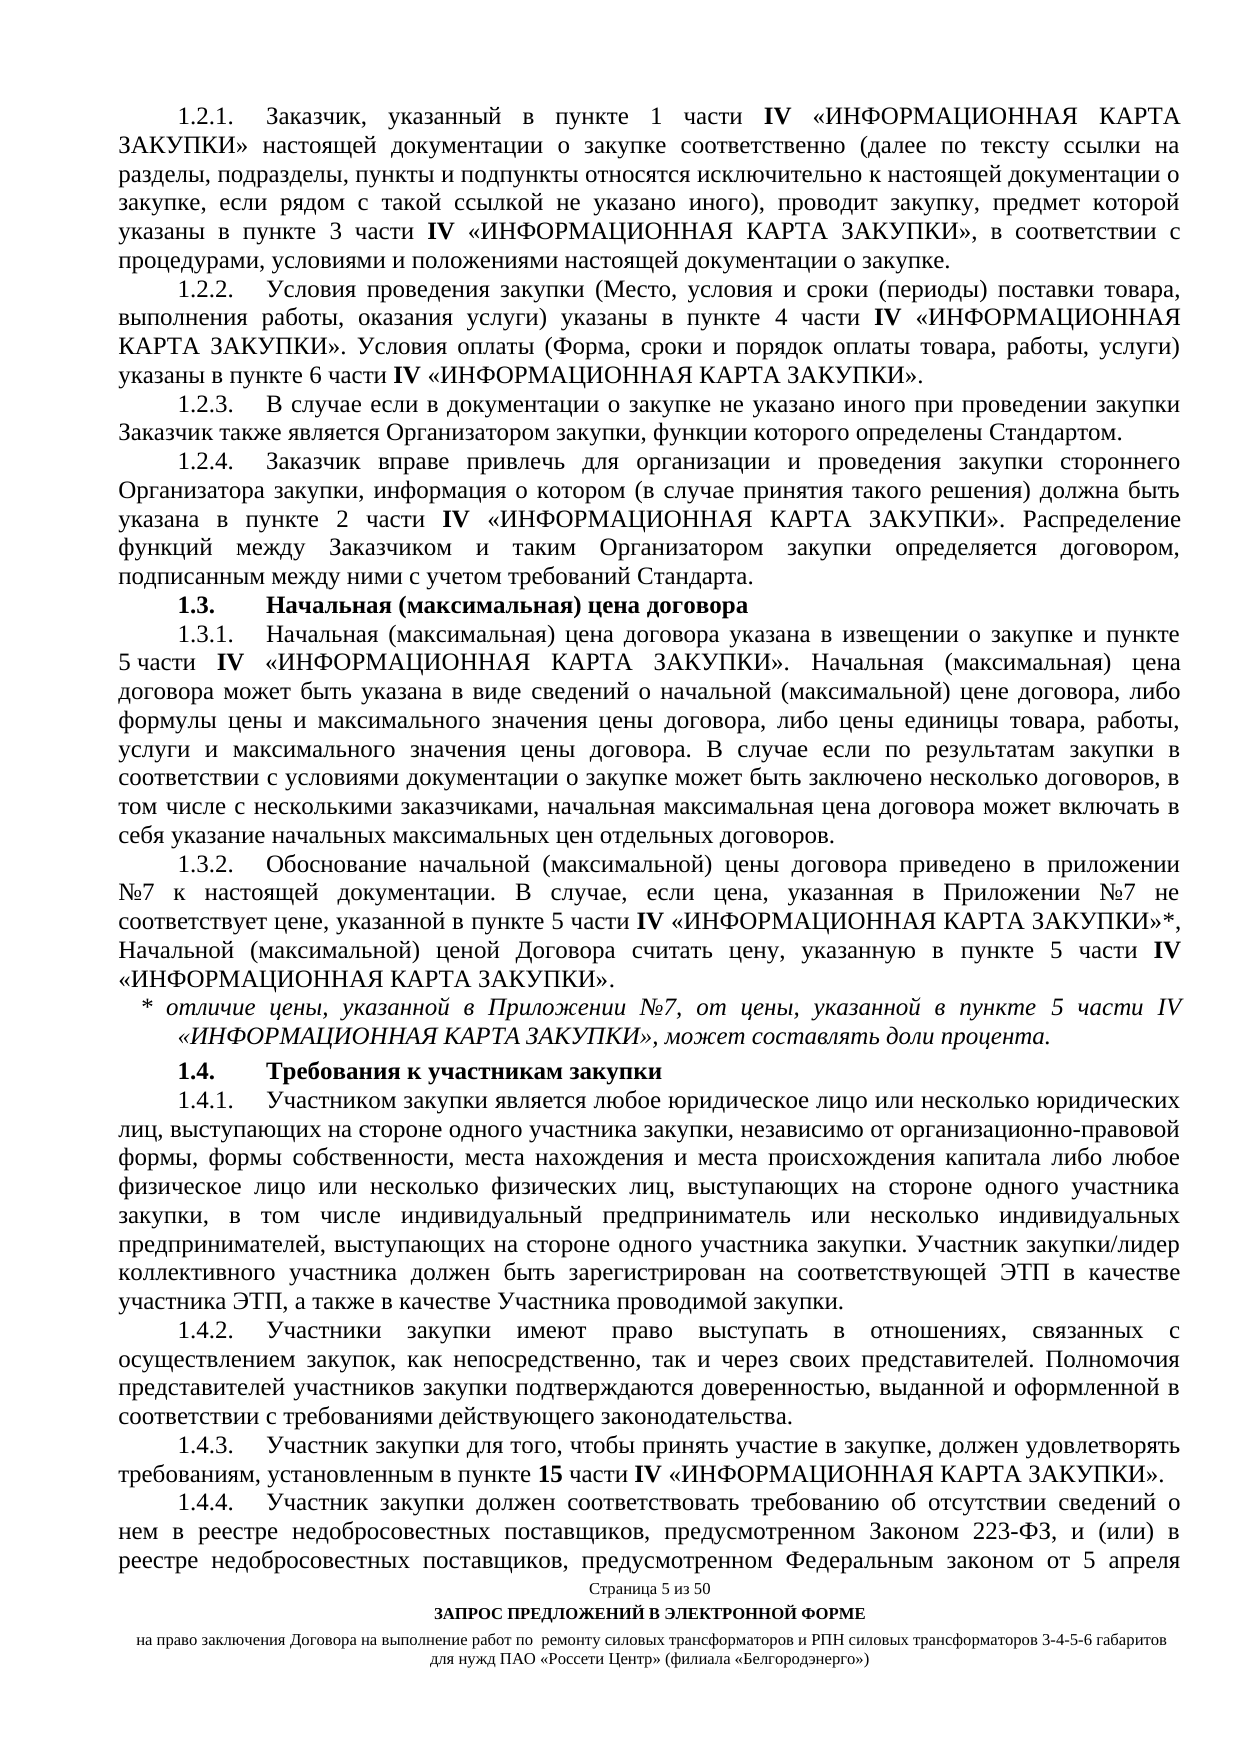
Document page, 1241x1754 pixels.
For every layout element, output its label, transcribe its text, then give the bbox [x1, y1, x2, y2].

subtitle Заказчик, указанный в пункте 1 части IV «ИНФОРМАЦИОННАЯ КАРТА ЗАКУПКИ» настоящей документации о закупке соответственно (далее по тексту ссылки на разделы, подразделы, пункты и подпункты относятся исключительно к настоящей документации о закупке, если рядом с такой ссылкой не указано иного), проводит закупку, предмет которой указаны в пункте 3 части IV «ИНФОРМАЦИОННАЯ КАРТА ЗАКУПКИ», в соответствии с процедурами, условиями и положениями настоящей документации о закупке. [118, 101, 1181, 274]
subtitle Начальная (максимальная) цена договора указана в извещении о закупке и пункте 5 части IV «ИНФОРМАЦИОННАЯ КАРТА ЗАКУПКИ». Начальная (максимальная) цена договора может быть указана в виде сведений о начальной (максимальной) цене договора, либо формулы цены и максимального значения цены договора, либо цены единицы товара, работы, услуги и максимального значения цены договора. В случае если по результатам закупки в соответствии с условиями документации о закупке может быть заключено несколько договоров, в том числе с несколькими заказчиками, начальная максимальная цена договора может включать в себя указание начальных максимальных цен отдельных договоров. [118, 619, 1181, 849]
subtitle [118, 1487, 1181, 1574]
subtitle Требования к участникам закупки [118, 1056, 1181, 1085]
subtitle Обоснование начальной (максимальной) цены договора приведено в приложении №7 к настоящей документации. В случае, если цена, указанная в Приложении №7 не соответствует цене, указанной в пункте 5 части IV «ИНФОРМАЦИОННАЯ КАРТА ЗАКУПКИ»*, Начальной (максимальной) ценой Договора считать цену, указанную в пункте 5 части IV «ИНФОРМАЦИОННАЯ КАРТА ЗАКУПКИ». [118, 849, 1181, 992]
subtitle Условия проведения закупки (Место, условия и сроки (периоды) поставки товара, выполнения работы, оказания услуги) указаны в пункте 4 части IV «ИНФОРМАЦИОННАЯ КАРТА ЗАКУПКИ». Условия оплаты (Форма, сроки и порядок оплаты товара, работы, услуги) указаны в пункте 6 части IV «ИНФОРМАЦИОННАЯ КАРТА ЗАКУПКИ». [118, 274, 1181, 389]
subtitle В случае если в документации о закупке не указано иного при проведении закупки Заказчик также является Организатором закупки, функции которого определены Стандартом. [118, 389, 1181, 446]
subtitle Участником закупки является любое юридическое лицо или несколько юридических лиц, выступающих на стороне одного участника закупки, независимо от организационно-правовой формы, формы собственности, места нахождения и места происхождения капитала либо любое физическое лицо или несколько физических лиц, выступающих на стороне одного участника закупки, в том числе индивидуальный предприниматель или несколько индивидуальных предпринимателей, выступающих на стороне одного участника закупки. Участник закупки/лидер коллективного участника должен быть зарегистрирован на соответствующей ЭТП в качестве участника ЭТП, а также в качестве Участника проводимой закупки. [118, 1085, 1181, 1315]
subtitle Начальная (максимальная) цена договора [118, 590, 1181, 619]
subtitle Заказчик вправе привлечь для организации и проведения закупки стороннего Организатора закупки, информация о котором (в случае принятия такого решения) должна быть указана в пункте 2 части IV «ИНФОРМАЦИОННАЯ КАРТА ЗАКУПКИ». Распределение функций между Заказчиком и таким Организатором закупки определяется договором, подписанным между ними с учетом требований Стандарта. [118, 446, 1181, 590]
subtitle Участники закупки имеют право выступать в отношениях, связанных с осуществлением закупок, как непосредственно, так и через своих представителей. Полномочия представителей участников закупки подтверждаются доверенностью, выданной и оформленной в соответствии с требованиями действующего законодательства. [118, 1315, 1181, 1430]
list * отличие цены, указанной в Приложении №7, от цены, указанной в пункте 5 части IV «ИНФОРМАЦИОННАЯ КАРТА ЗАКУПКИ», может составлять доли процента. [140, 992, 1181, 1050]
subtitle Участник закупки для того, чтобы принять участие в закупке, должен удовлетворять требованиям, установленным в пункте 15 части IV «ИНФОРМАЦИОННАЯ КАРТА ЗАКУПКИ». [118, 1430, 1181, 1487]
